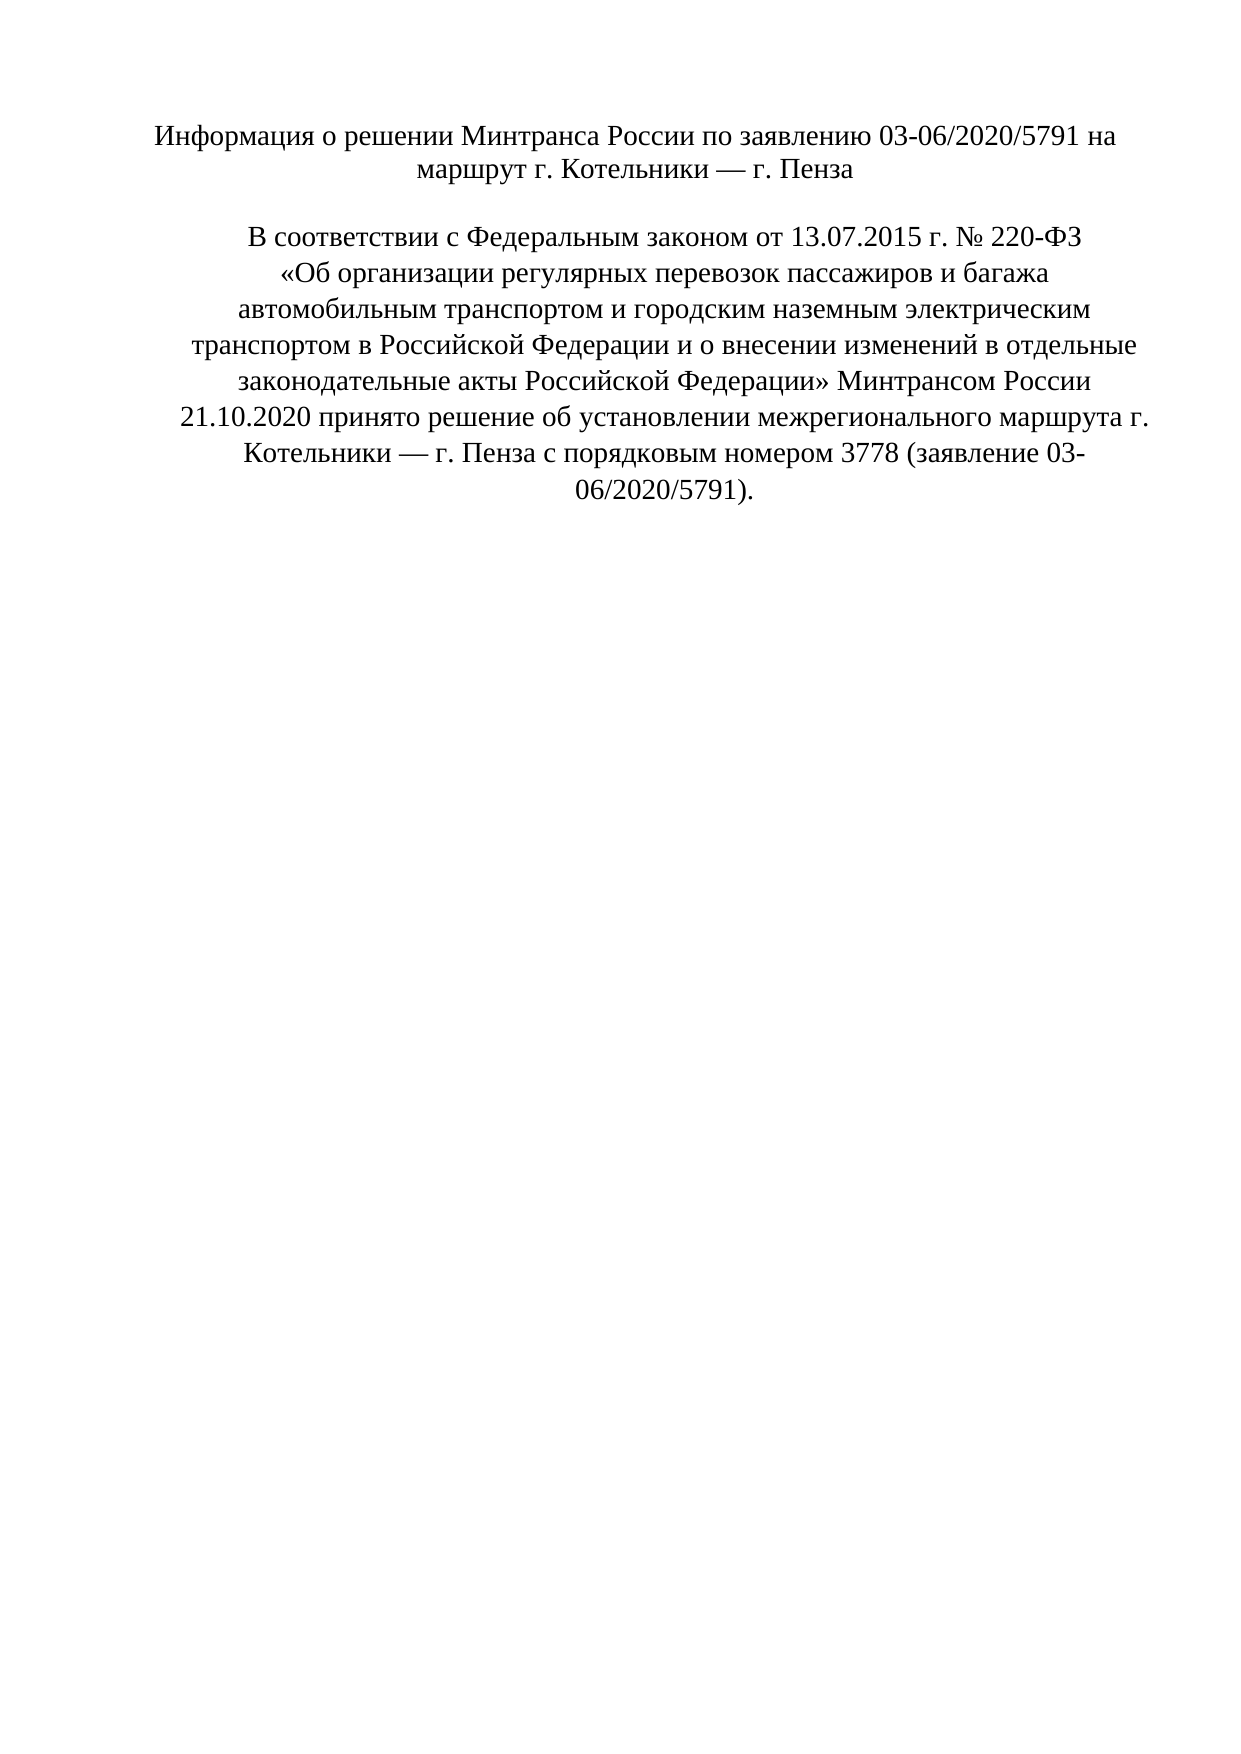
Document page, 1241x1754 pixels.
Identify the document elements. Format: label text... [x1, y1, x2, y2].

text Информация о решении Минтранса России по заявлению 03-06/2020/5791 на маршрут г. Котельники — г. Пенза [118, 118, 1152, 185]
text В соответствии с Федеральным законом от 13.07.2015 г. № 220-ФЗ «Об организации регулярных перевозок пассажиров и багажа автомобильным транспортом и городским наземным электрическим транспортом в Российской Федерации и о внесении изменений в отдельные законодательные акты Российской Федерации» Минтрансом России 21.10.2020 принято решение об установлении межрегионального маршрута г. Котельники — г. Пенза с порядковым номером 3778 (заявление 03-06/2020/5791). [177, 219, 1152, 505]
